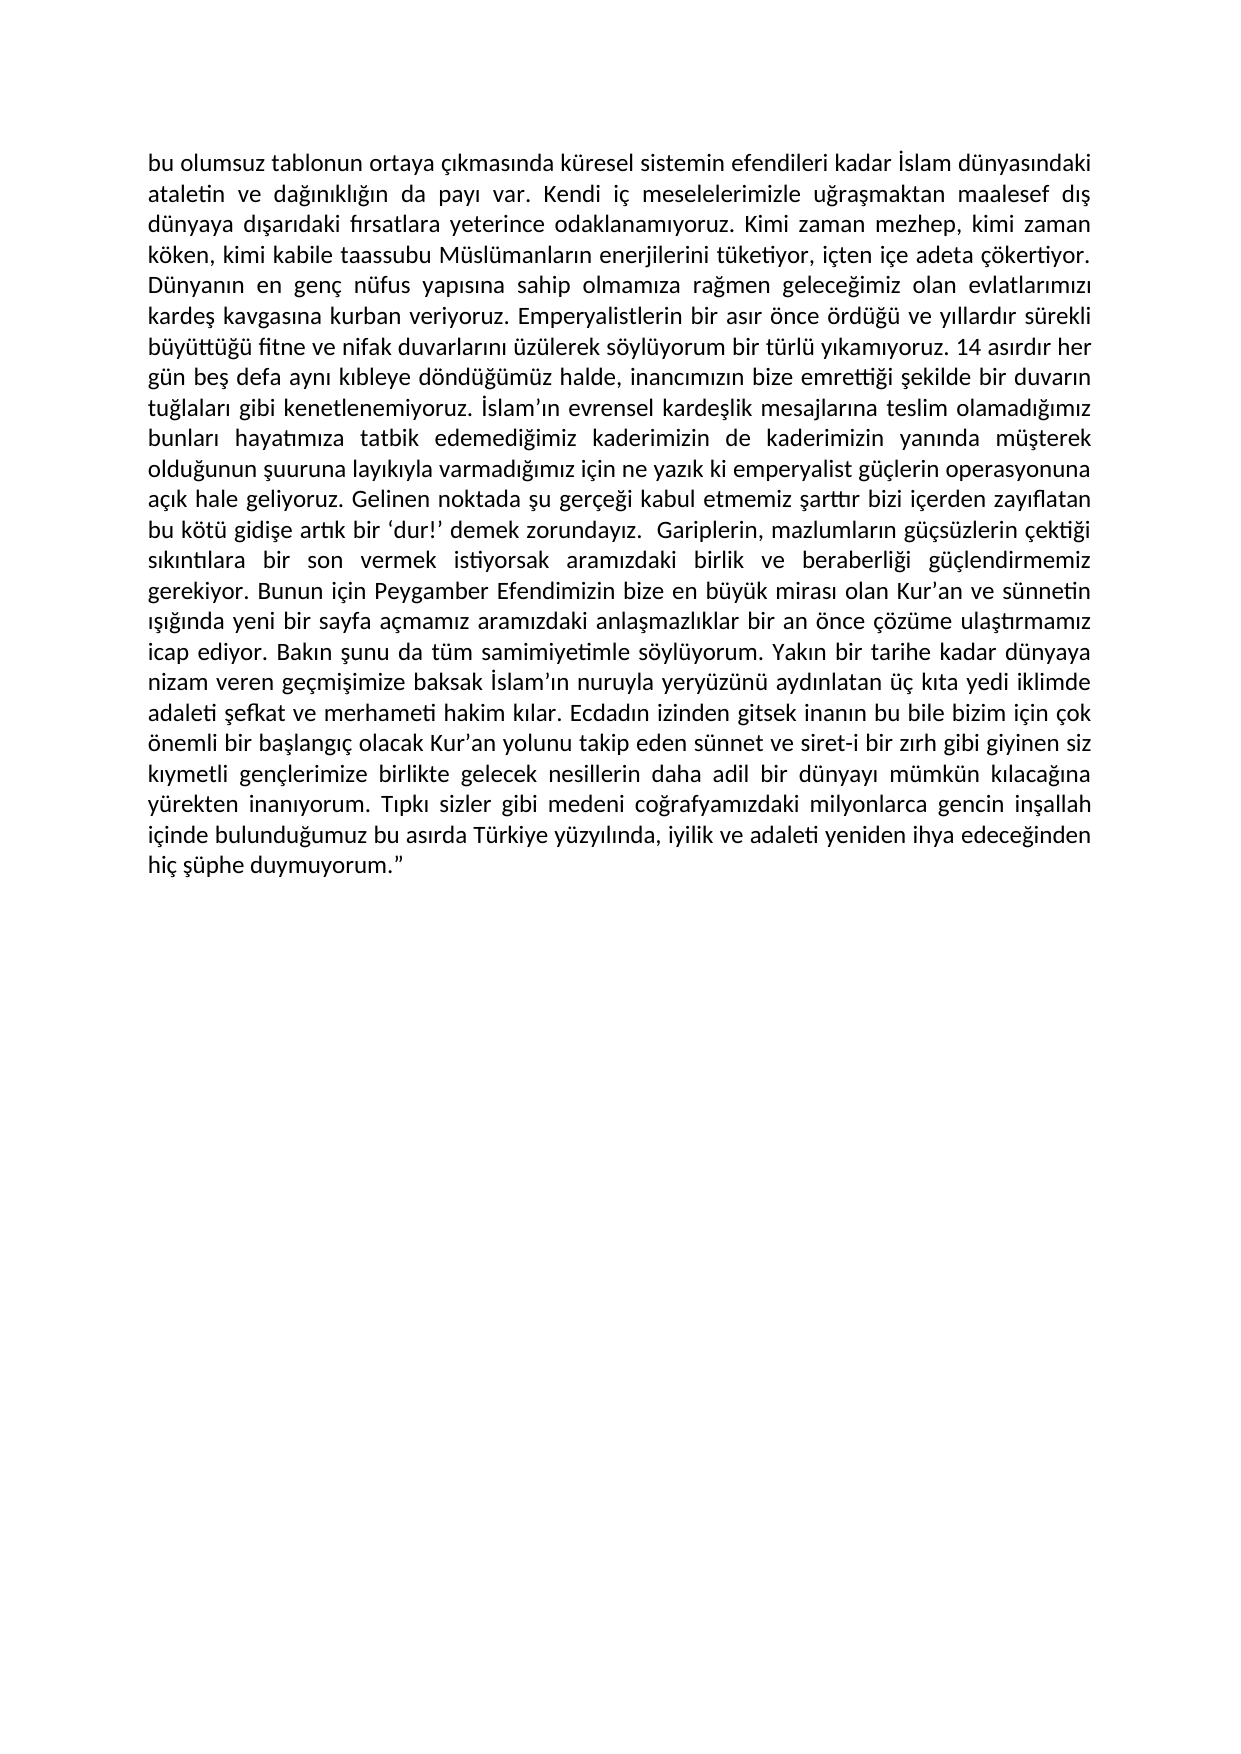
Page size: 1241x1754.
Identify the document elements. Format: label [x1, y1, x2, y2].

text [148, 148, 1093, 880]
